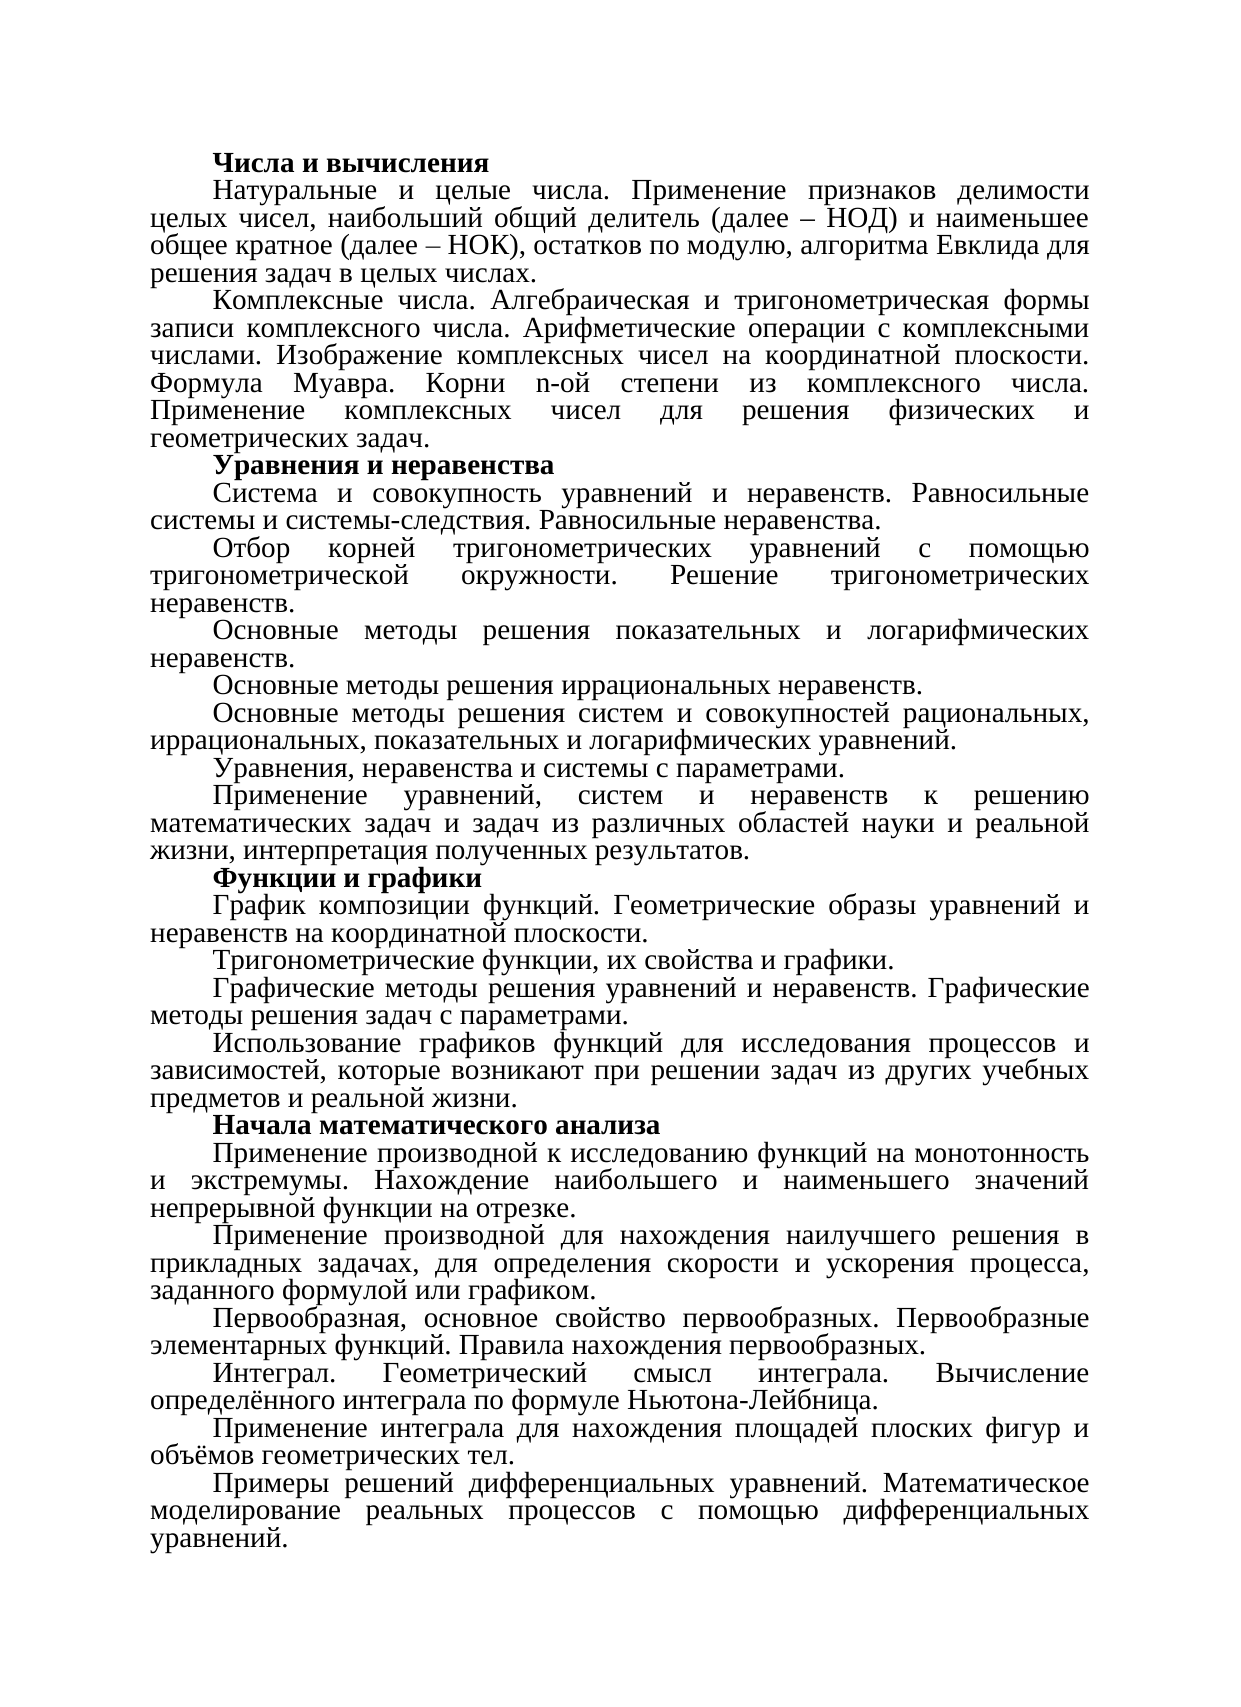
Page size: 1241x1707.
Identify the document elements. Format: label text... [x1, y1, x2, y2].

text Функции и графики [150, 865, 1090, 892]
text Основные методы решения систем и совокупностей рациональных, иррациональных, показательных и логарифмических уравнений. [150, 700, 1090, 755]
text Применение производной для нахождения наилучшего решения в прикладных задачах, для определения скорости и ускорения процесса, заданного формулой или графиком. [150, 1222, 1090, 1305]
text Основные методы решения иррациональных неравенств. [150, 672, 1090, 700]
text Интеграл. Геометрический смысл интеграла. Вычисление определённого интеграла по формуле Ньютона-Лейбница. [150, 1360, 1090, 1415]
text График композиции функций. Геометрические образы уравнений и неравенств на координатной плоскости. [150, 892, 1090, 947]
text Начала математического анализа [150, 1112, 1090, 1140]
text Уравнения, неравенства и системы с параметрами. [150, 755, 1090, 782]
text Уравнения и неравенства [150, 452, 1090, 480]
text Первообразная, основное свойство первообразных. Первообразные элементарных функций. Правила нахождения первообразных. [150, 1305, 1090, 1360]
text Использование графиков функций для исследования процессов и зависимостей, которые возникают при решении задач из других учебных предметов и реальной жизни. [150, 1030, 1090, 1112]
text Отбор корней тригонометрических уравнений с помощью тригонометрической окружности. Решение тригонометрических неравенств. [150, 535, 1090, 617]
text Применение уравнений, систем и неравенств к решению математических задач и задач из различных областей науки и реальной жизни, интерпретация полученных результатов. [150, 782, 1090, 865]
text Тригонометрические функции, их свойства и графики. [150, 947, 1090, 975]
text Примеры решений дифференциальных уравнений. Математическое моделирование реальных процессов с помощью дифференциальных уравнений. [150, 1470, 1090, 1552]
text Графические методы решения уравнений и неравенств. Графические методы решения задач с параметрами. [150, 975, 1090, 1030]
text Основные методы решения показательных и логарифмических неравенств. [150, 617, 1090, 672]
text Применение интеграла для нахождения площадей плоских фигур и объёмов геометрических тел. [150, 1415, 1090, 1470]
text Комплексные числа. Алгебраическая и тригонометрическая формы записи комплексного числа. Арифметические операции с комплексными числами. Изображение комплексных чисел на координатной плоскости. Формула Муавра. Корни n-ой степени из комплексного числа. Применение комплексных чисел для решения физических и геометрических задач. [150, 287, 1090, 452]
text Применение производной к исследованию функций на монотонность и экстремумы. Нахождение наибольшего и наименьшего значений непрерывной функции на отрезке. [150, 1140, 1090, 1222]
text Натуральные и целые числа. Применение признаков делимости целых чисел, наибольший общий делитель (далее – НОД) и наименьшее общее кратное (далее – НОК), остатков по модулю, алгоритма Евклида для решения задач в целых числах. [150, 177, 1090, 287]
text Числа и вычисления [150, 150, 1090, 177]
text Система и совокупность уравнений и неравенств. Равносильные системы и системы-следствия. Равносильные неравенства. [150, 480, 1090, 535]
